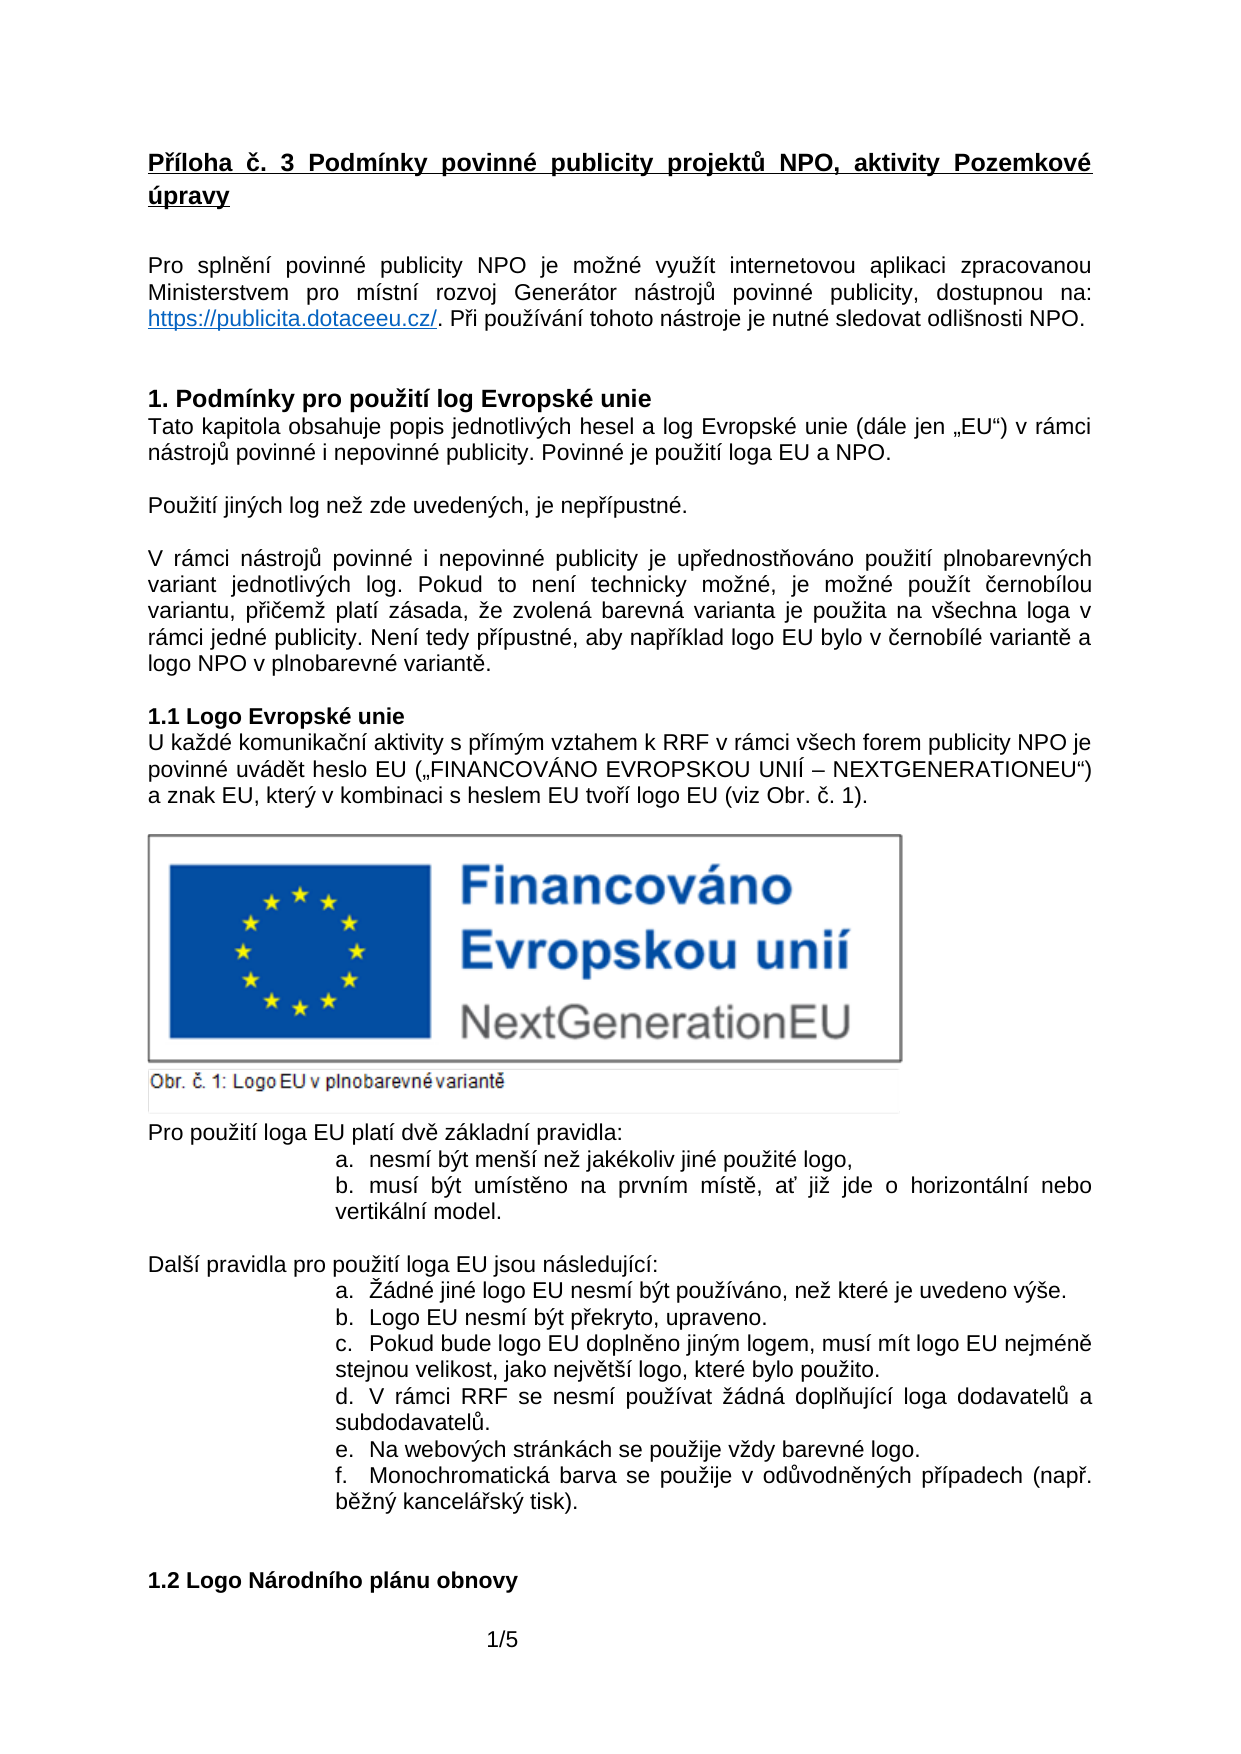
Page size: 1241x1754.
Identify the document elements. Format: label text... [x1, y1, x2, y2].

picture [147, 834, 906, 1115]
text Pro použití loga EU platí dvě základní pravidla: [148, 1119, 1093, 1146]
text Příloha č. 3 Podmínky povinné publicity projektů NPO, aktivity Pozemkové úpravy [148, 148, 1093, 173]
text Tato kapitola obsahuje popis jednotlivých hesel a log Evropské unie (dále jen „EU“) v rámci nástrojů povinné i nepovinné publicity. Povinné je použití loga EU a NPO. [148, 413, 1093, 466]
list musí být umístěno na prvním místě, ať již jde o horizontální nebo vertikální model. [335, 1172, 1093, 1225]
list Monochromatická barva se použije v odůvodněných případech (např. běžný kancelářský tisk). [335, 1462, 1093, 1514]
text Pro splnění povinné publicity NPO je možné využít internetovou aplikaci zpracovanou Ministerstvem pro místní rozvoj Generátor nástrojů povinné publicity, dostupnou na: https://publicita.dotaceeu.cz/. Při používání tohoto nástroje je nutné sledovat odlišnosti NPO. [148, 252, 1093, 332]
list Pokud bude logo EU doplněno jiným logem, musí mít logo EU nejméně stejnou velikost, jako největší logo, které bylo použito. [335, 1330, 1093, 1383]
list nesmí být menší než jakékoliv jiné použité logo, [335, 1146, 1093, 1172]
text 1. Podmínky pro použití log Evropské unie [148, 384, 1093, 413]
list Logo EU nesmí být překryto, upraveno. [335, 1304, 1093, 1330]
list Na webových stránkách se použije vždy barevné logo. [335, 1436, 1093, 1462]
list V rámci RRF se nesmí používat žádná doplňující loga dodavatelů a subdodavatelů. [335, 1383, 1093, 1436]
text Další pravidla pro použití loga EU jsou následující: [148, 1251, 1093, 1277]
text Použití jiných log než zde uvedených, je nepřípustné. [148, 492, 1093, 518]
text U každé komunikační aktivity s přímým vztahem k RRF v rámci všech forem publicity NPO je povinné uvádět heslo EU („FINANCOVÁNO EVROPSKOU UNIÍ – NEXTGENERATIONEU“) a znak EU, který v kombinaci s heslem EU tvoří logo EU (viz Obr. č. 1). [148, 729, 1093, 808]
text V rámci nástrojů povinné i nepovinné publicity je upřednostňováno použití plnobarevných variant jednotlivých log. Pokud to není technicky možné, je možné použít černobílou variantu, přičemž platí zásada, že zvolená barevná varianta je použita na všechna loga v rámci jedné publicity. Není tedy přípustné, aby například logo EU bylo v černobílé variantě a logo NPO v plnobarevné variantě. [148, 545, 1093, 677]
text Příloha č. 3 Podmínky povinné publicity projektů NPO, aktivity Pozemkové úpravy [148, 174, 1093, 209]
text 1.2 Logo Národního plánu obnovy [148, 1567, 1093, 1594]
list Žádné jiné logo EU nesmí být používáno, než které je uvedeno výše. [335, 1277, 1093, 1304]
text 1.1 Logo Evropské unie [148, 703, 1093, 729]
